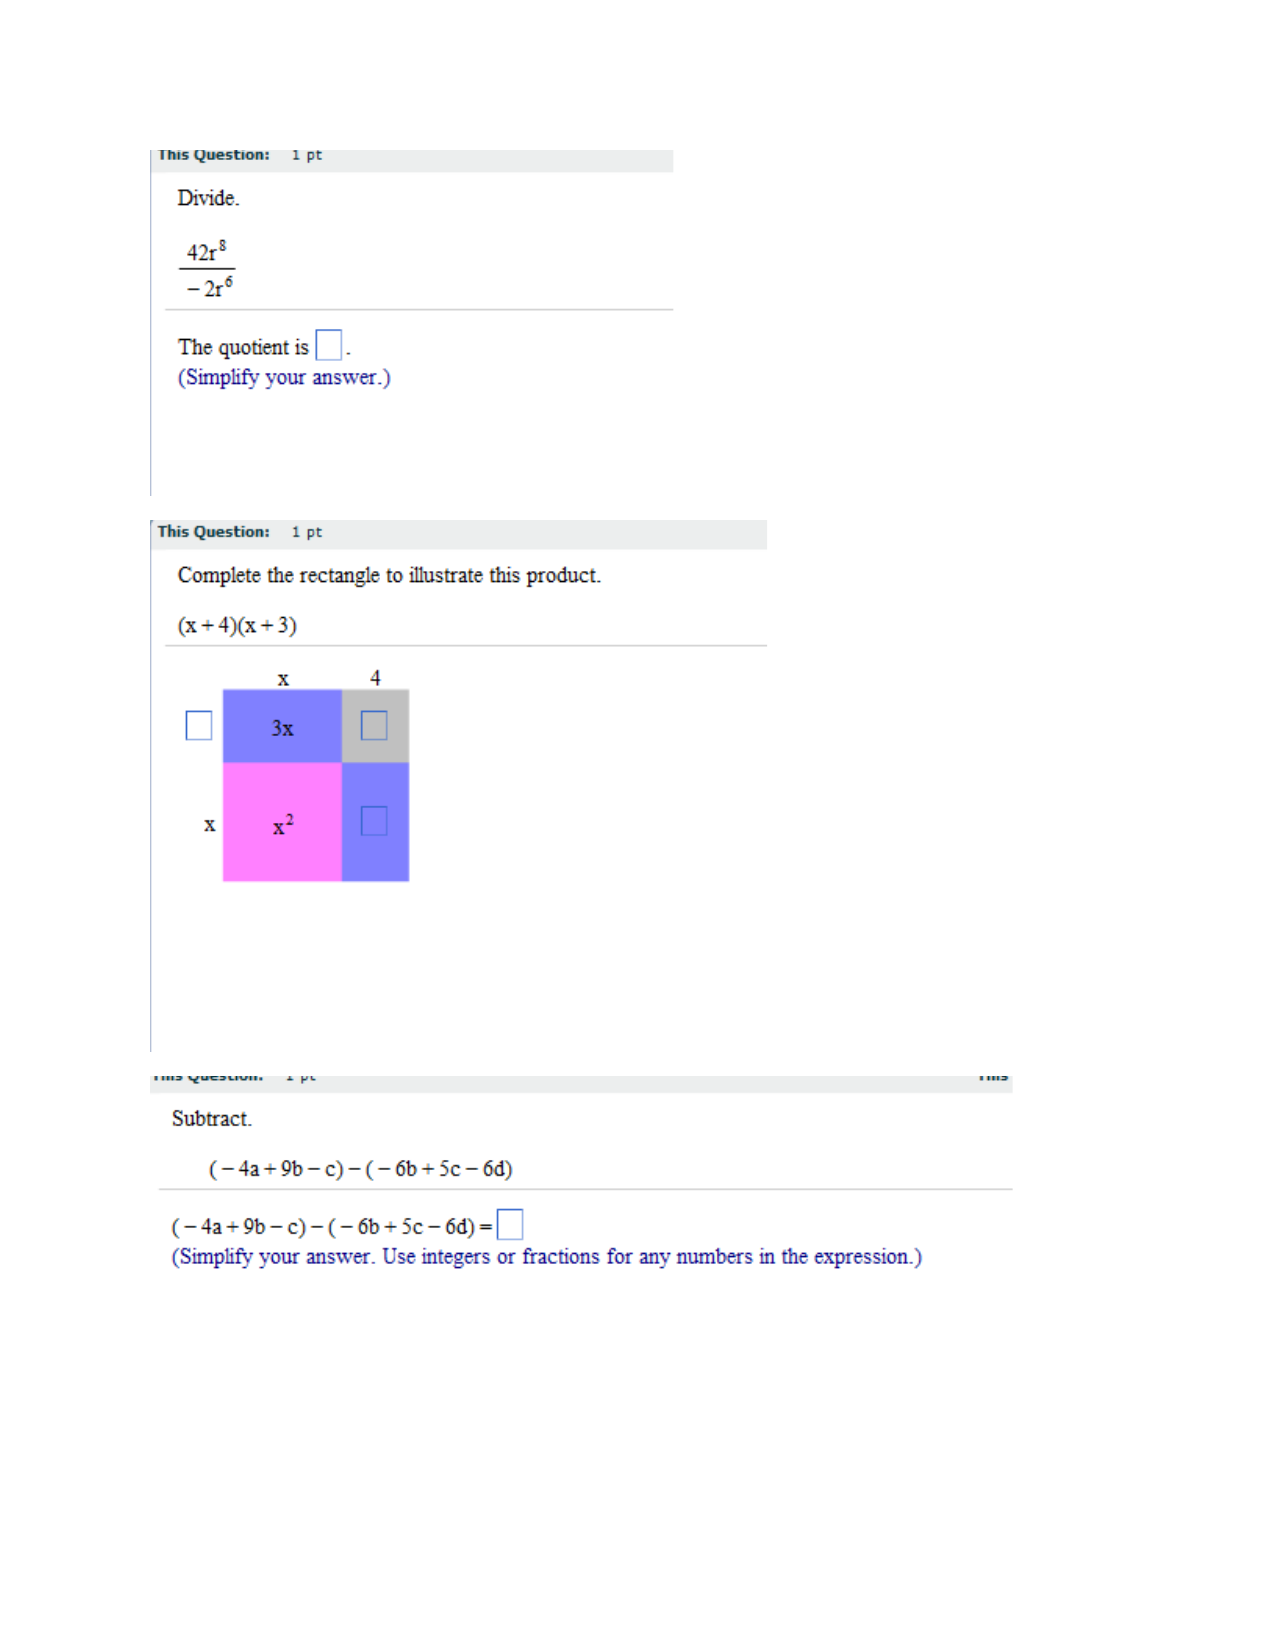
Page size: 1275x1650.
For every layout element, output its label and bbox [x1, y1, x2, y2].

picture [150, 520, 768, 1052]
picture [150, 1076, 1013, 1480]
picture [150, 150, 674, 496]
